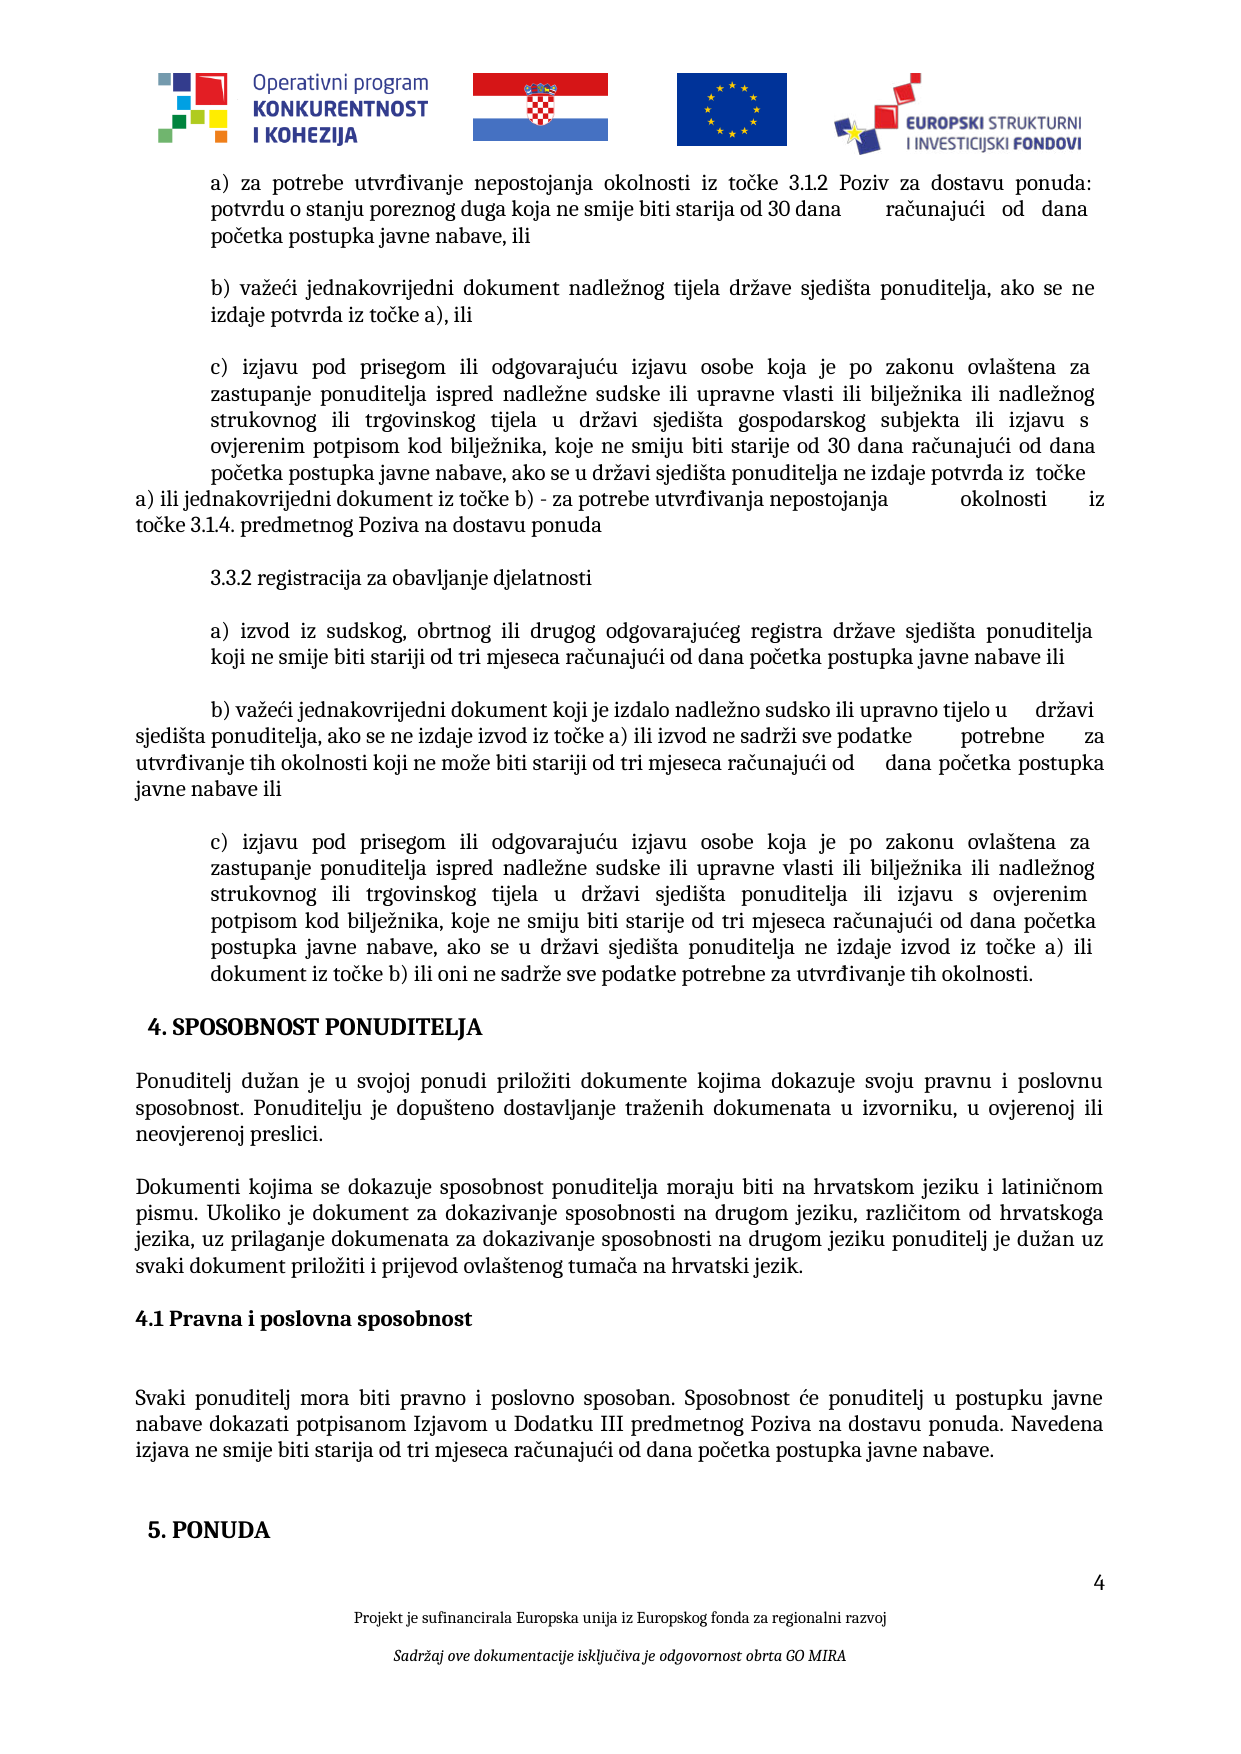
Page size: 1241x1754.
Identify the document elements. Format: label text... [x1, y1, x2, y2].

picture [158, 73, 428, 146]
subtitle 4.1 Pravna i poslovna sposobnost [135, 1305, 1105, 1332]
text 3.3.2 registracija za obavljanje djelatnosti [135, 565, 1105, 591]
text Svaki ponuditelj mora biti pravno i poslovno sposoban. Sposobnost će ponuditelj u postupku javne nabave dokazati potpisanom Izjavom u Dodatku III predmetnog Poziva na dostavu ponuda. Navedena izjava ne smije biti starija od tri mjeseca računajući od dana početka postupka javne nabave. [135, 1384, 1105, 1463]
text b) važeći jednakovrijedni dokument nadležnog tijela države sjedišta ponuditelja, ako se ne izdaje potvrda iz točke a), ili [135, 275, 1105, 328]
picture [473, 73, 608, 141]
text Dokumenti kojima se dokazuje sposobnost ponuditelja moraju biti na hrvatskom jeziku i latiničnom pismu. Ukoliko je dokument za dokazivanje sposobnosti na drugom jeziku, različitom od hrvatskoga jezika, uz prilaganje dokumenata za dokazivanje sposobnosti na drugom jeziku ponuditelj je dužan uz svaki dokument priložiti i prijevod ovlaštenog tumača na hrvatski jezik. [135, 1173, 1105, 1279]
text a) za potrebe utvrđivanje nepostojanja okolnosti iz točke 3.1.2 Poziv za dostavu ponuda: potvrdu o stanju poreznog duga koja ne smije biti starija od 30 dana računajući od dana početka postupka javne nabave, ili [135, 170, 1105, 249]
text c) izjavu pod prisegom ili odgovarajuću izjavu osobe koja je po zakonu ovlaštena za zastupanje ponuditelja ispred nadležne sudske ili upravne vlasti ili bilježnika ili nadležnog strukovnog ili trgovinskog tijela u državi sjedišta ponuditelja ili izjavu s ovjerenim potpisom kod bilježnika, koje ne smiju biti starije od tri mjeseca računajući od dana početka postupka javne nabave, ako se u državi sjedišta ponuditelja ne izdaje izvod iz točke a) ili dokument iz točke b) ili oni ne sadrže sve podatke potrebne za utvrđivanje tih okolnosti. [135, 828, 1105, 987]
subtitle 5. PONUDA [148, 1516, 1105, 1545]
text c) izjavu pod prisegom ili odgovarajuću izjavu osobe koja je po zakonu ovlaštena za zastupanje ponuditelja ispred nadležne sudske ili upravne vlasti ili bilježnika ili nadležnog strukovnog ili trgovinskog tijela u državi sjedišta gospodarskog subjekta ili izjavu s ovjerenim potpisom kod bilježnika, koje ne smiju biti starije od 30 dana računajući od dana početka postupka javne nabave, ako se u državi sjedišta ponuditelja ne izdaje potvrda iz točke a) ili jednakovrijedni dokument iz točke b) - za potrebe utvrđivanja nepostojanja okolnosti iz točke 3.1.4. predmetnog Poziva na dostavu ponuda [135, 354, 1105, 539]
subtitle 4. SPOSOBNOST PONUDITELJA [148, 1013, 1105, 1042]
picture [834, 73, 1081, 155]
text Ponuditelj dužan je u svojoj ponudi priložiti dokumente kojima dokazuje svoju pravnu i poslovnu sposobnost. Ponuditelju je dopušteno dostavljanje traženih dokumenata u izvorniku, u ovjerenoj ili neovjerenoj preslici. [135, 1068, 1105, 1147]
text a) izvod iz sudskog, obrtnog ili drugog odgovarajućeg registra države sjedišta ponuditelja koji ne smije biti stariji od tri mjeseca računajući od dana početka postupka javne nabave ili [135, 618, 1105, 670]
picture [677, 73, 787, 146]
text b) važeći jednakovrijedni dokument koji je izdalo nadležno sudsko ili upravno tijelo u državi sjedišta ponuditelja, ako se ne izdaje izvod iz točke a) ili izvod ne sadrži sve podatke potrebne za utvrđivanje tih okolnosti koji ne može biti stariji od tri mjeseca računajući od dana početka postupka javne nabave ili [135, 697, 1105, 802]
